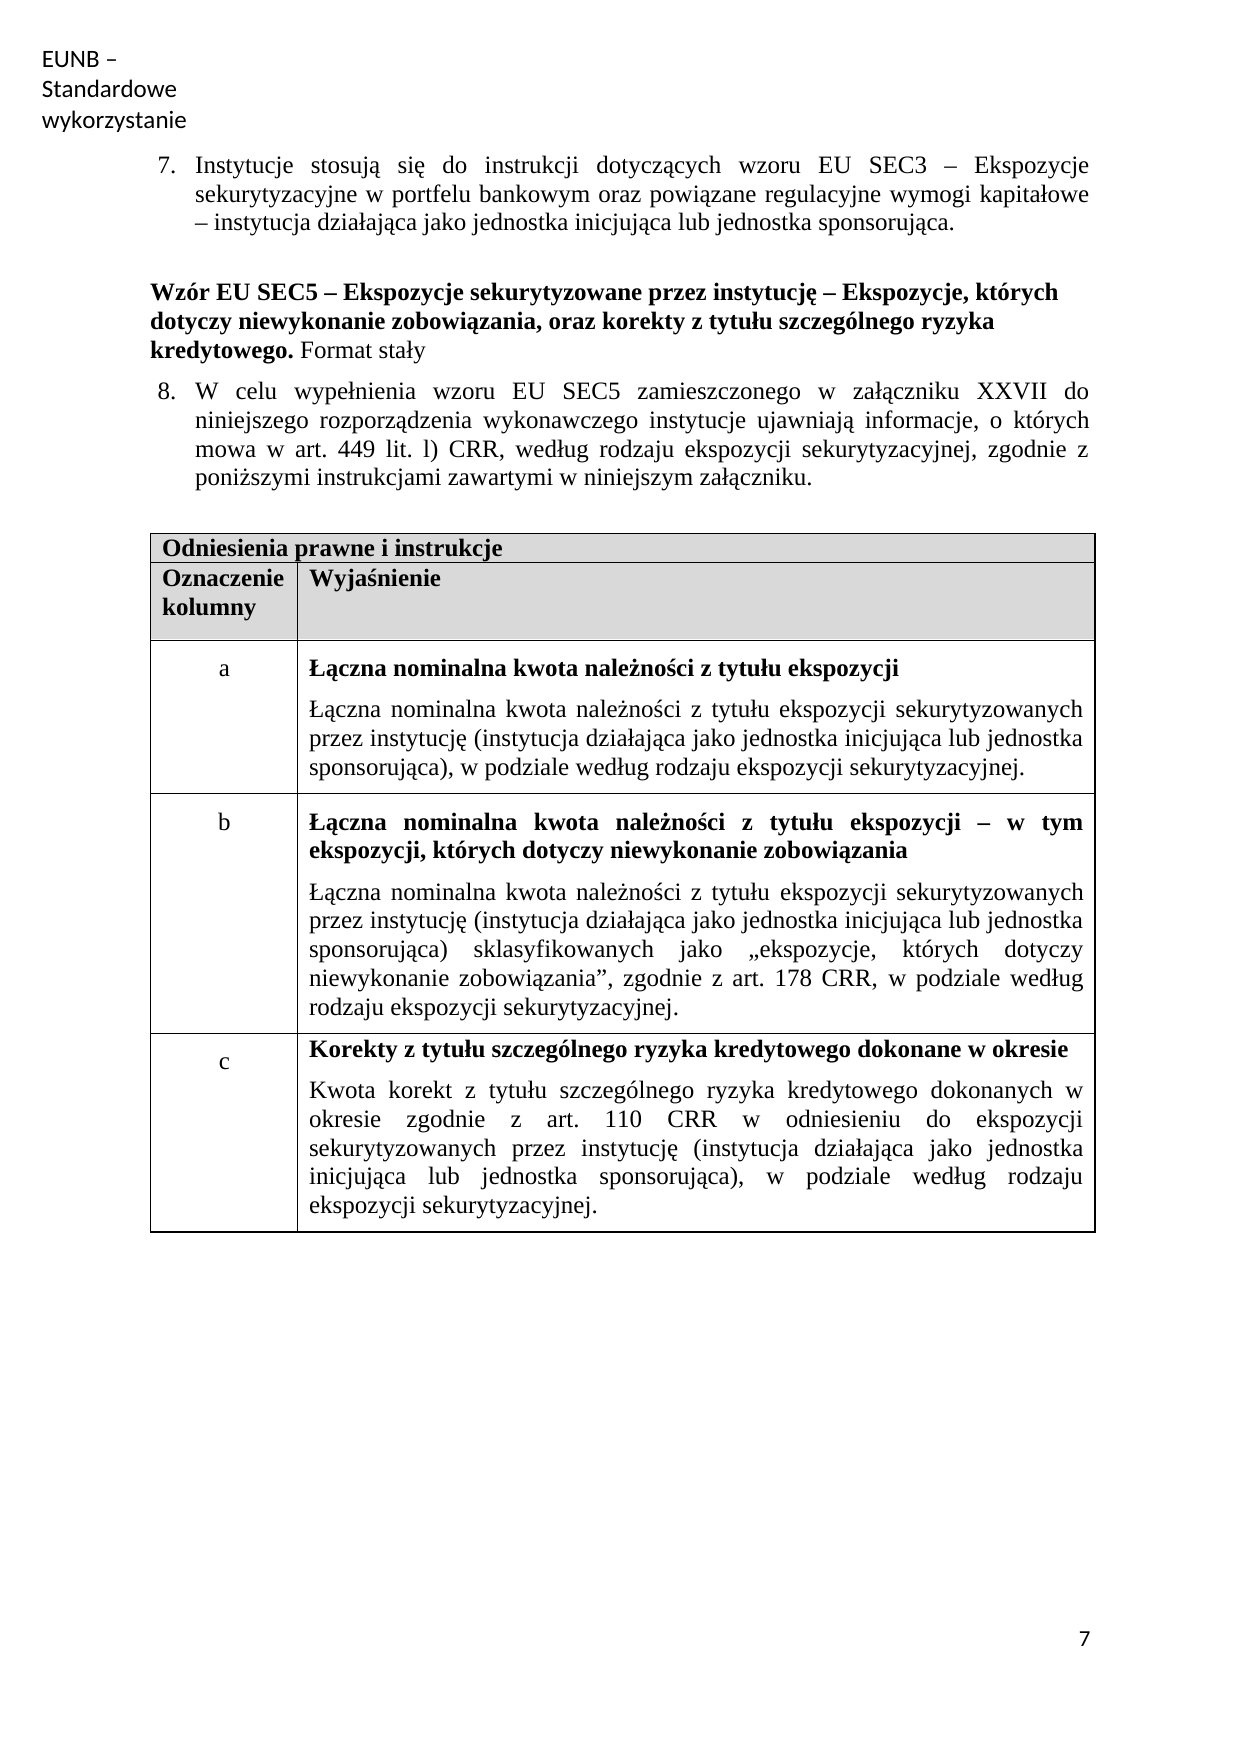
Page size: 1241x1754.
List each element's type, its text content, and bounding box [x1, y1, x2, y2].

table_cell c [151, 1034, 297, 1231]
table_cell b [151, 794, 297, 1033]
table_header Odniesienia prawne i instrukcje [151, 534, 1094, 562]
text Wzór EU SEC5 – Ekspozycje sekurytyzowane przez instytucję – Ekspozycje, których dotyczy niewykonanie zobowiązania, oraz korekty z tytułu szczególnego ryzyka kredytowego. Format stały [150, 277, 1090, 364]
list Instytucje stosują się do instrukcji dotyczących wzoru EU SEC3 – Ekspozycje sekurytyzacyjne w portfelu bankowym oraz powiązane regulacyjne wymogi kapitałowe – instytucja działająca jako jednostka inicjująca lub jednostka sponsorująca. [157, 150, 1090, 236]
table_cell Oznaczenie kolumny [151, 563, 297, 639]
table_cell a [151, 641, 297, 793]
table_cell Korekty z tytułu szczególnego ryzyka kredytowego dokonane w okresie Kwota korekt z tytułu szczególnego ryzyka kredytowego dokonanych w okresie zgodnie z art. 110 CRR w odniesieniu do ekspozycji sekurytyzowanych przez instytucję (instytucja działająca jako jednostka inicjująca lub jednostka sponsorująca), w podziale według rodzaju ekspozycji sekurytyzacyjnej. [298, 1034, 1094, 1231]
table_cell Łączna nominalna kwota należności z tytułu ekspozycji – w tym ekspozycji, których dotyczy niewykonanie zobowiązania Łączna nominalna kwota należności z tytułu ekspozycji sekurytyzowanych przez instytucję (instytucja działająca jako jednostka inicjująca lub jednostka sponsorująca) sklasyfikowanych jako „ekspozycje, których dotyczy niewykonanie zobowiązania”, zgodnie z art. 178 CRR, w podziale według rodzaju ekspozycji sekurytyzacyjnej. [298, 794, 1094, 1033]
list W celu wypełnienia wzoru EU SEC5 zamieszczonego w załączniku XXVII do niniejszego rozporządzenia wykonawczego instytucje ujawniają informacje, o których mowa w art. 449 lit. l) CRR, według rodzaju ekspozycji sekurytyzacyjnej, zgodnie z poniższymi instrukcjami zawartymi w niniejszym załączniku. [157, 376, 1090, 491]
table_cell Łączna nominalna kwota należności z tytułu ekspozycji Łączna nominalna kwota należności z tytułu ekspozycji sekurytyzowanych przez instytucję (instytucja działająca jako jednostka inicjująca lub jednostka sponsorująca), w podziale według rodzaju ekspozycji sekurytyzacyjnej. [298, 641, 1094, 793]
table_cell Wyjaśnienie [298, 563, 1094, 639]
